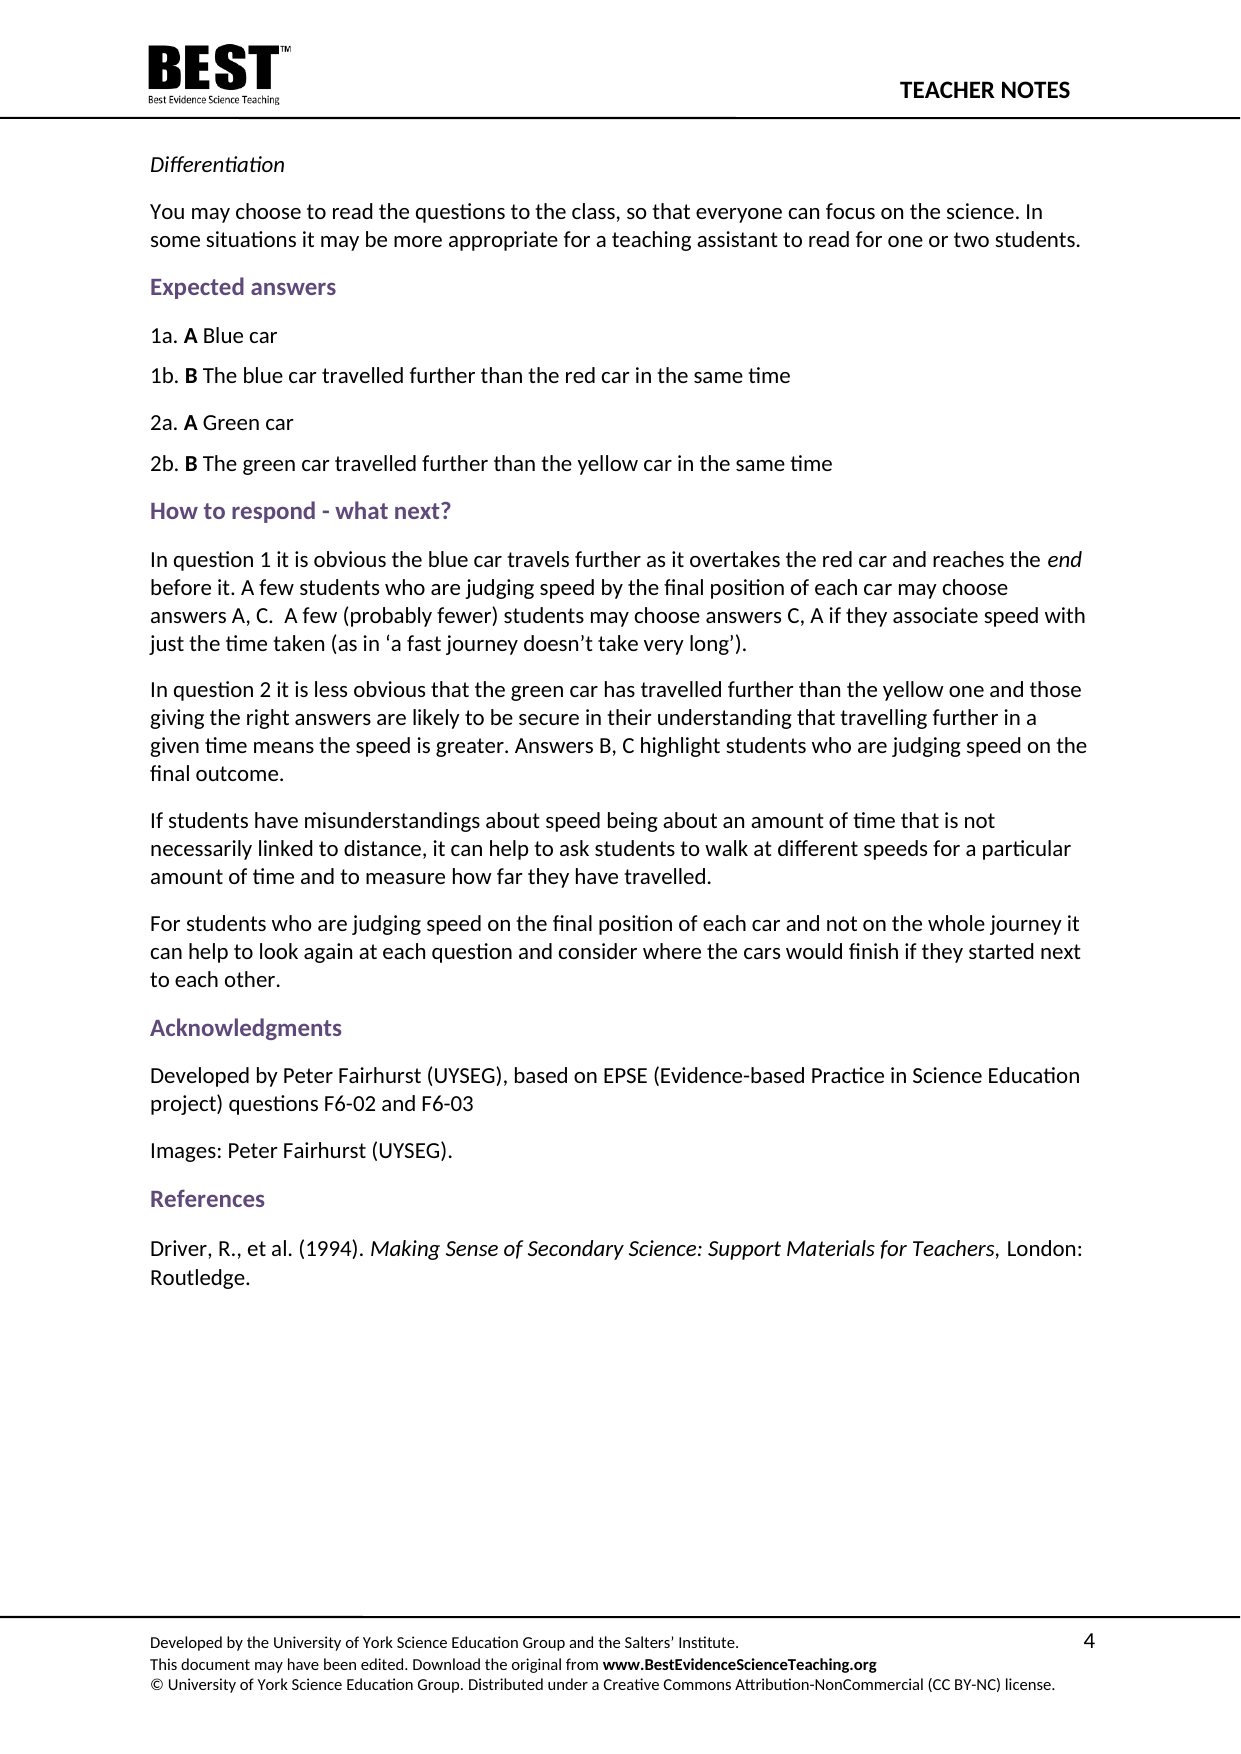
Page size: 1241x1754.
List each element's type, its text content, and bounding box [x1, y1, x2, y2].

text Expected answers [150, 272, 1090, 302]
picture [148, 44, 291, 105]
text In question 1 it is obvious the blue car travels further as it overtakes the red car and reaches the end before it. A few students who are judging speed by the final position of each car may choose answers A, C. A few (probably fewer) students may choose answers C, A if they associate speed with just the time taken (as in ‘a fast journey doesn’t take very long’). [150, 545, 1090, 657]
text Developed by Peter Fairhurst (UYSEG), based on EPSE (Evidence-based Practice in Science Education project) questions F6-02 and F6-03 [150, 1061, 1090, 1117]
text References [150, 1183, 1090, 1213]
text Driver, R., et al. (1994). Making Sense of Secondary Science: Support Materials for Teachers, London: Routledge. [150, 1232, 1090, 1291]
text 2a. A Green car [150, 408, 1090, 436]
text If students have misunderstandings about speed being about an amount of time that is not necessarily linked to distance, it can help to ask students to walk at different speeds for a particular amount of time and to measure how far they have travelled. [150, 806, 1090, 890]
text For students who are judging speed on the final position of each car and not on the whole journey it can help to look again at each question and consider where the cars would finish if they started next to each other. [150, 909, 1090, 993]
text Images: Peter Fairhurst (UYSEG). [150, 1136, 1090, 1164]
text In question 2 it is less obvious that the green car has travelled further than the yellow one and those giving the right answers are likely to be secure in their understanding that travelling further in a given time means the speed is greater. Answers B, C highlight students who are judging speed on the final outcome. [150, 676, 1090, 788]
text Acknowledgments [150, 1012, 1090, 1042]
text How to respond - what next? [150, 495, 1090, 526]
text Differentiation [150, 150, 1090, 178]
text 2b. B The green car travelled further than the yellow car in the same time [150, 449, 1090, 477]
text You may choose to read the questions to the class, so that everyone can focus on the science. In some situations it may be more appropriate for a teaching assistant to read for one or two students. [150, 197, 1090, 253]
text 1b. B The blue car travelled further than the red car in the same time [150, 361, 1090, 389]
text 1a. A Blue car [150, 321, 1090, 349]
